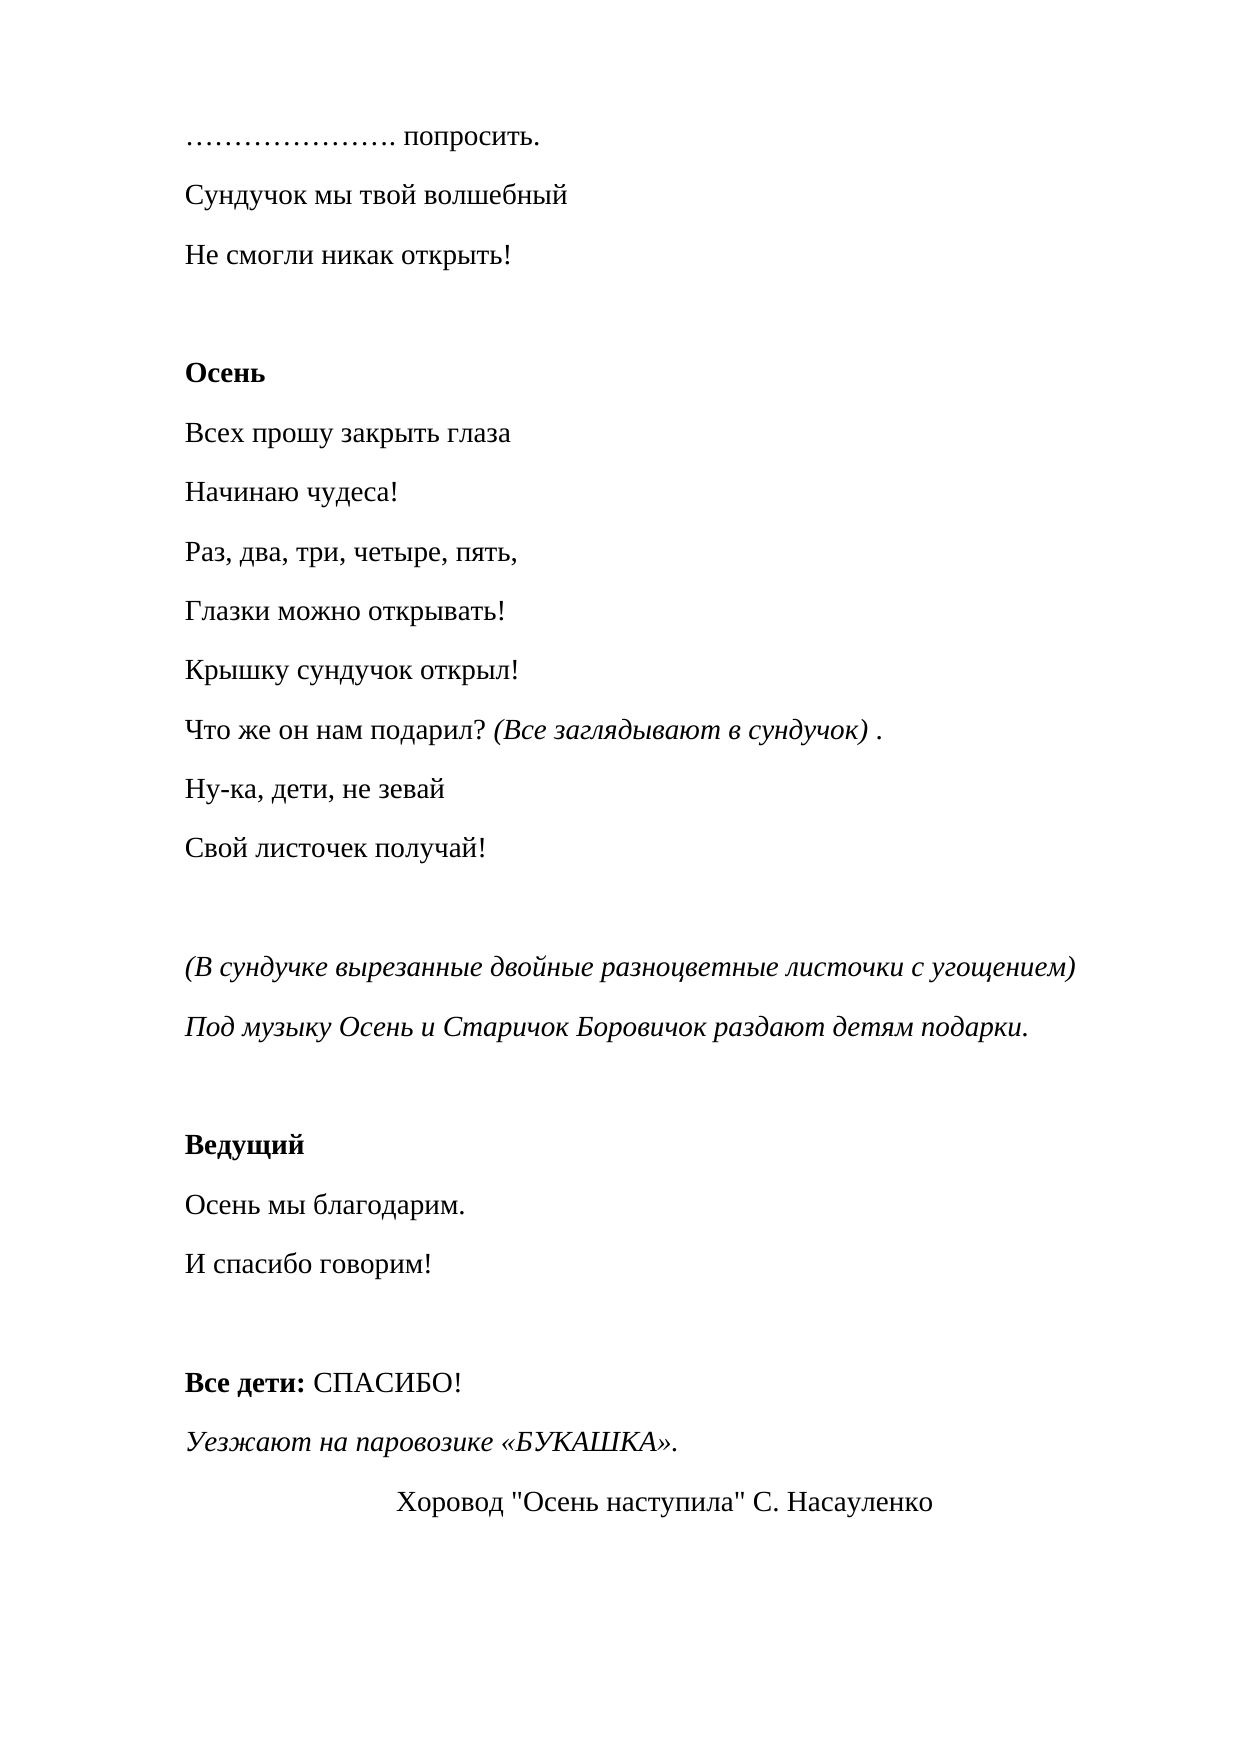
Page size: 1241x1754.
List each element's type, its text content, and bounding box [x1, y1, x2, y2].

text Сундучок мы твой волшебный [177, 177, 1152, 211]
text (В сундучке вырезанные двойные разноцветные листочки с угощением) [177, 949, 1152, 983]
text Свой листочек получай! [177, 831, 1152, 864]
text Уезжают на паровозике «БУКАШКА». [177, 1424, 1152, 1458]
text Ведущий [177, 1127, 1152, 1161]
text Осень мы благодарим. [177, 1187, 1152, 1220]
text Хоровод "Осень наступила" С. Насауленко [177, 1484, 1152, 1517]
text …………………. попросить. [177, 118, 1152, 152]
text Начинаю чудеса! [177, 474, 1152, 508]
text Раз, два, три, четыре, пять, [177, 534, 1152, 567]
text Всех прошу закрыть глаза [177, 415, 1152, 448]
text Не смогли никак открыть! [177, 237, 1152, 270]
text Крышку сундучок открыл! [177, 652, 1152, 686]
text Все дети: СПАСИБО! [177, 1365, 1152, 1398]
text Что же он нам подарил? (Все заглядывают в сундучок) . [177, 712, 1152, 745]
text Под музыку Осень и Старичок Боровичок раздают детям подарки. [177, 1009, 1152, 1042]
text Ну-ка, дети, не зевай [177, 771, 1152, 805]
text И спасибо говорим! [177, 1246, 1152, 1280]
text Осень [177, 356, 1152, 389]
text Глазки можно открывать! [177, 593, 1152, 627]
